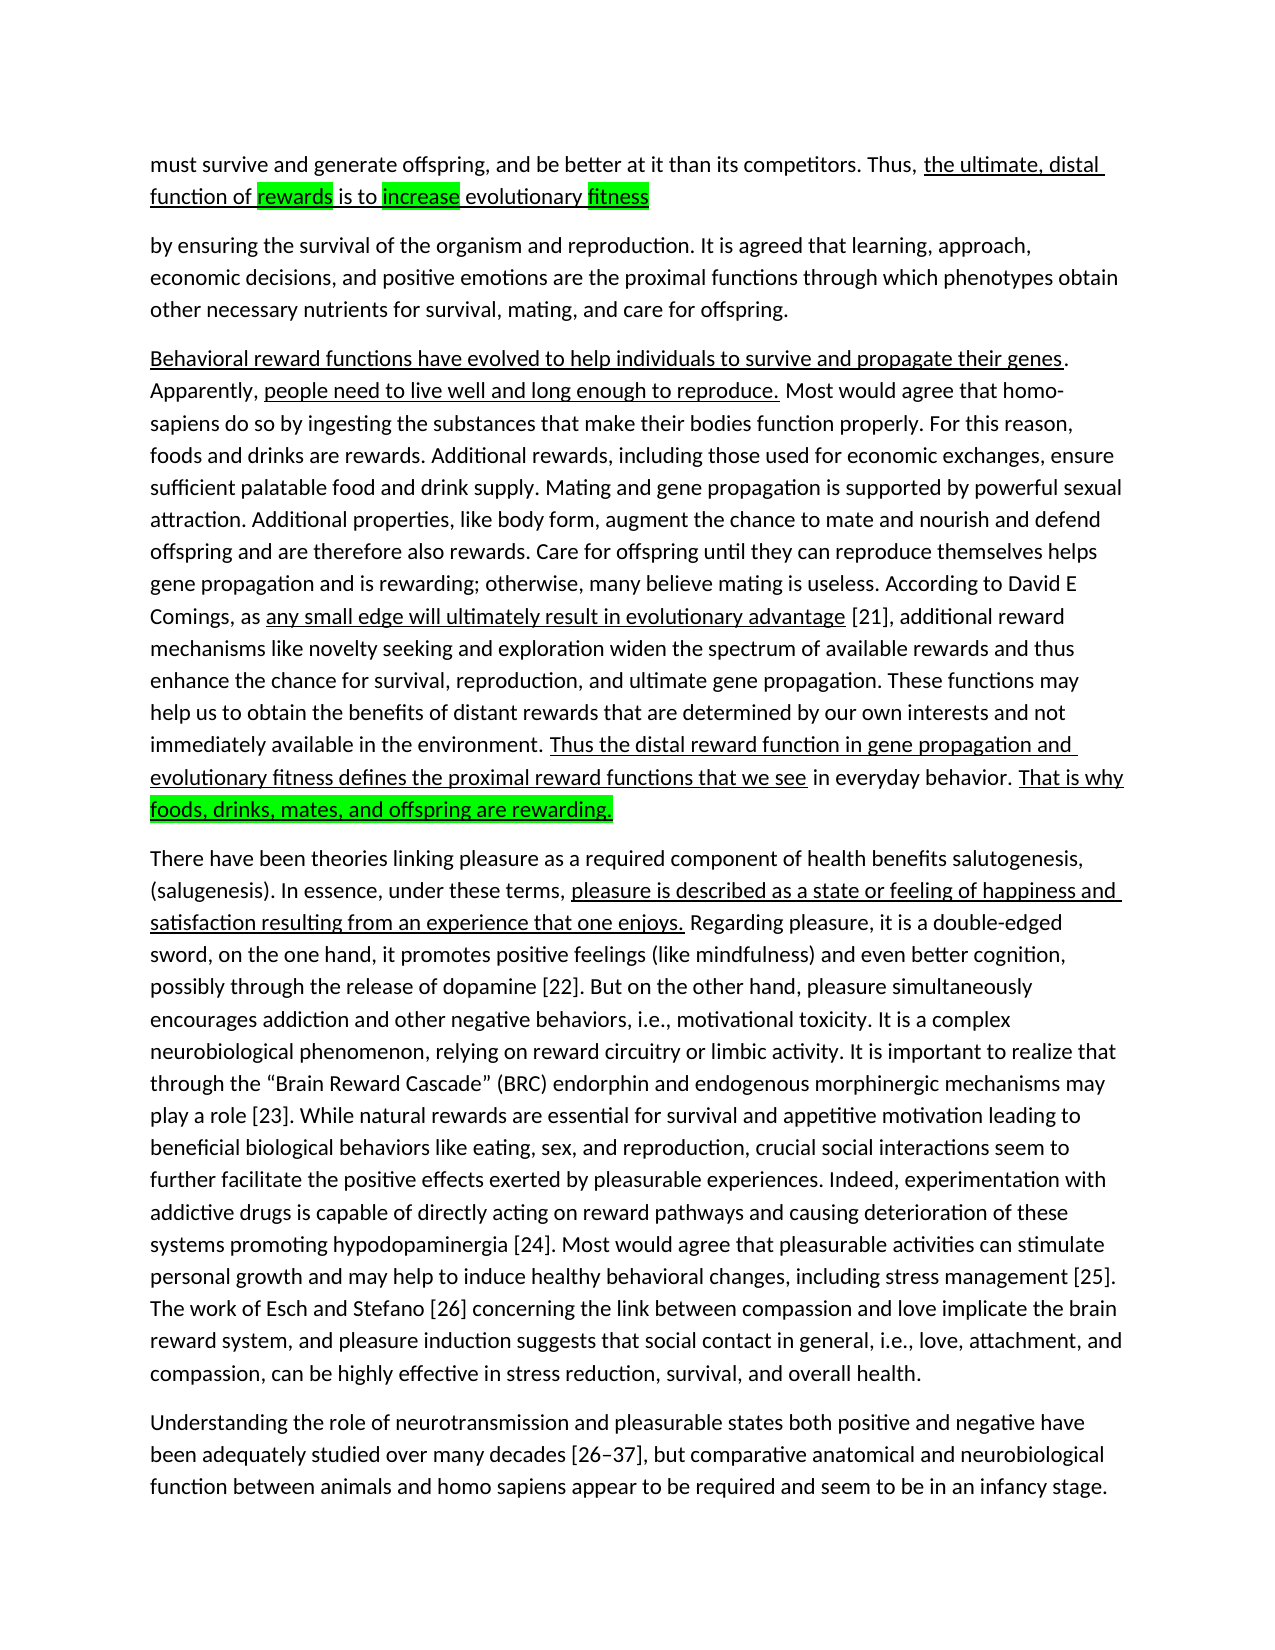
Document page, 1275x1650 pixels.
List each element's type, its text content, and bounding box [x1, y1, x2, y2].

text Understanding the role of neurotransmission and pleasurable states both positive and negative have been adequately studied over many decades [26–37], but comparative anatomical and neurobiological function between animals and homo sapiens appear to be required and seem to be in an infancy stage. [150, 1408, 1125, 1500]
text by ensuring the survival of the organism and reproduction. It is agreed that learning, approach, economic decisions, and positive emotions are the proximal functions through which phenotypes obtain other necessary nutrients for survival, mating, and care for offspring. [150, 231, 1125, 323]
text There have been theories linking pleasure as a required component of health benefits salutogenesis, (salugenesis). In essence, under these terms, pleasure is described as a state or feeling of happiness and satisfaction resulting from an experience that one enjoys. Regarding pleasure, it is a double-edged sword, on the one hand, it promotes positive feelings (like mindfulness) and even better cognition, possibly through the release of dopamine [22]. But on the other hand, pleasure simultaneously encourages addiction and other negative behaviors, i.e., motivational toxicity. It is a complex neurobiological phenomenon, relying on reward circuitry or limbic activity. It is important to realize that through the “Brain Reward Cascade” (BRC) endorphin and endogenous morphinergic mechanisms may play a role [23]. While natural rewards are essential for survival and appetitive motivation leading to beneficial biological behaviors like eating, sex, and reproduction, crucial social interactions seem to further facilitate the positive effects exerted by pleasurable experiences. Indeed, experimentation with addictive drugs is capable of directly acting on reward pathways and causing deterioration of these systems promoting hypodopaminergia [24]. Most would agree that pleasurable activities can stimulate personal growth and may help to induce healthy behavioral changes, including stress management [25]. The work of Esch and Stefano [26] concerning the link between compassion and love implicate the brain reward system, and pleasure induction suggests that social contact in general, i.e., love, attachment, and compassion, can be highly effective in stress reduction, survival, and overall health. [150, 844, 1125, 1387]
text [150, 150, 1125, 210]
text Behavioral reward functions have evolved to help individuals to survive and propagate their genes. Apparently, people need to live well and long enough to reproduce. Most would agree that homo-sapiens do so by ingesting the substances that make their bodies function properly. For this reason, foods and drinks are rewards. Additional rewards, including those used for economic exchanges, ensure sufficient palatable food and drink supply. Mating and gene propagation is supported by powerful sexual attraction. Additional properties, like body form, augment the chance to mate and nourish and defend offspring and are therefore also rewards. Care for offspring until they can reproduce themselves helps gene propagation and is rewarding; otherwise, many believe mating is useless. According to David E Comings, as any small edge will ultimately result in evolutionary advantage [21], additional reward mechanisms like novelty seeking and exploration widen the spectrum of available rewards and thus enhance the chance for survival, reproduction, and ultimate gene propagation. These functions may help us to obtain the benefits of distant rewards that are determined by our own interests and not immediately available in the environment. Thus the distal reward function in gene propagation and evolutionary fitness defines the proximal reward functions that we see in everyday behavior. That is why foods, drinks, mates, and offspring are rewarding. [150, 344, 1125, 823]
